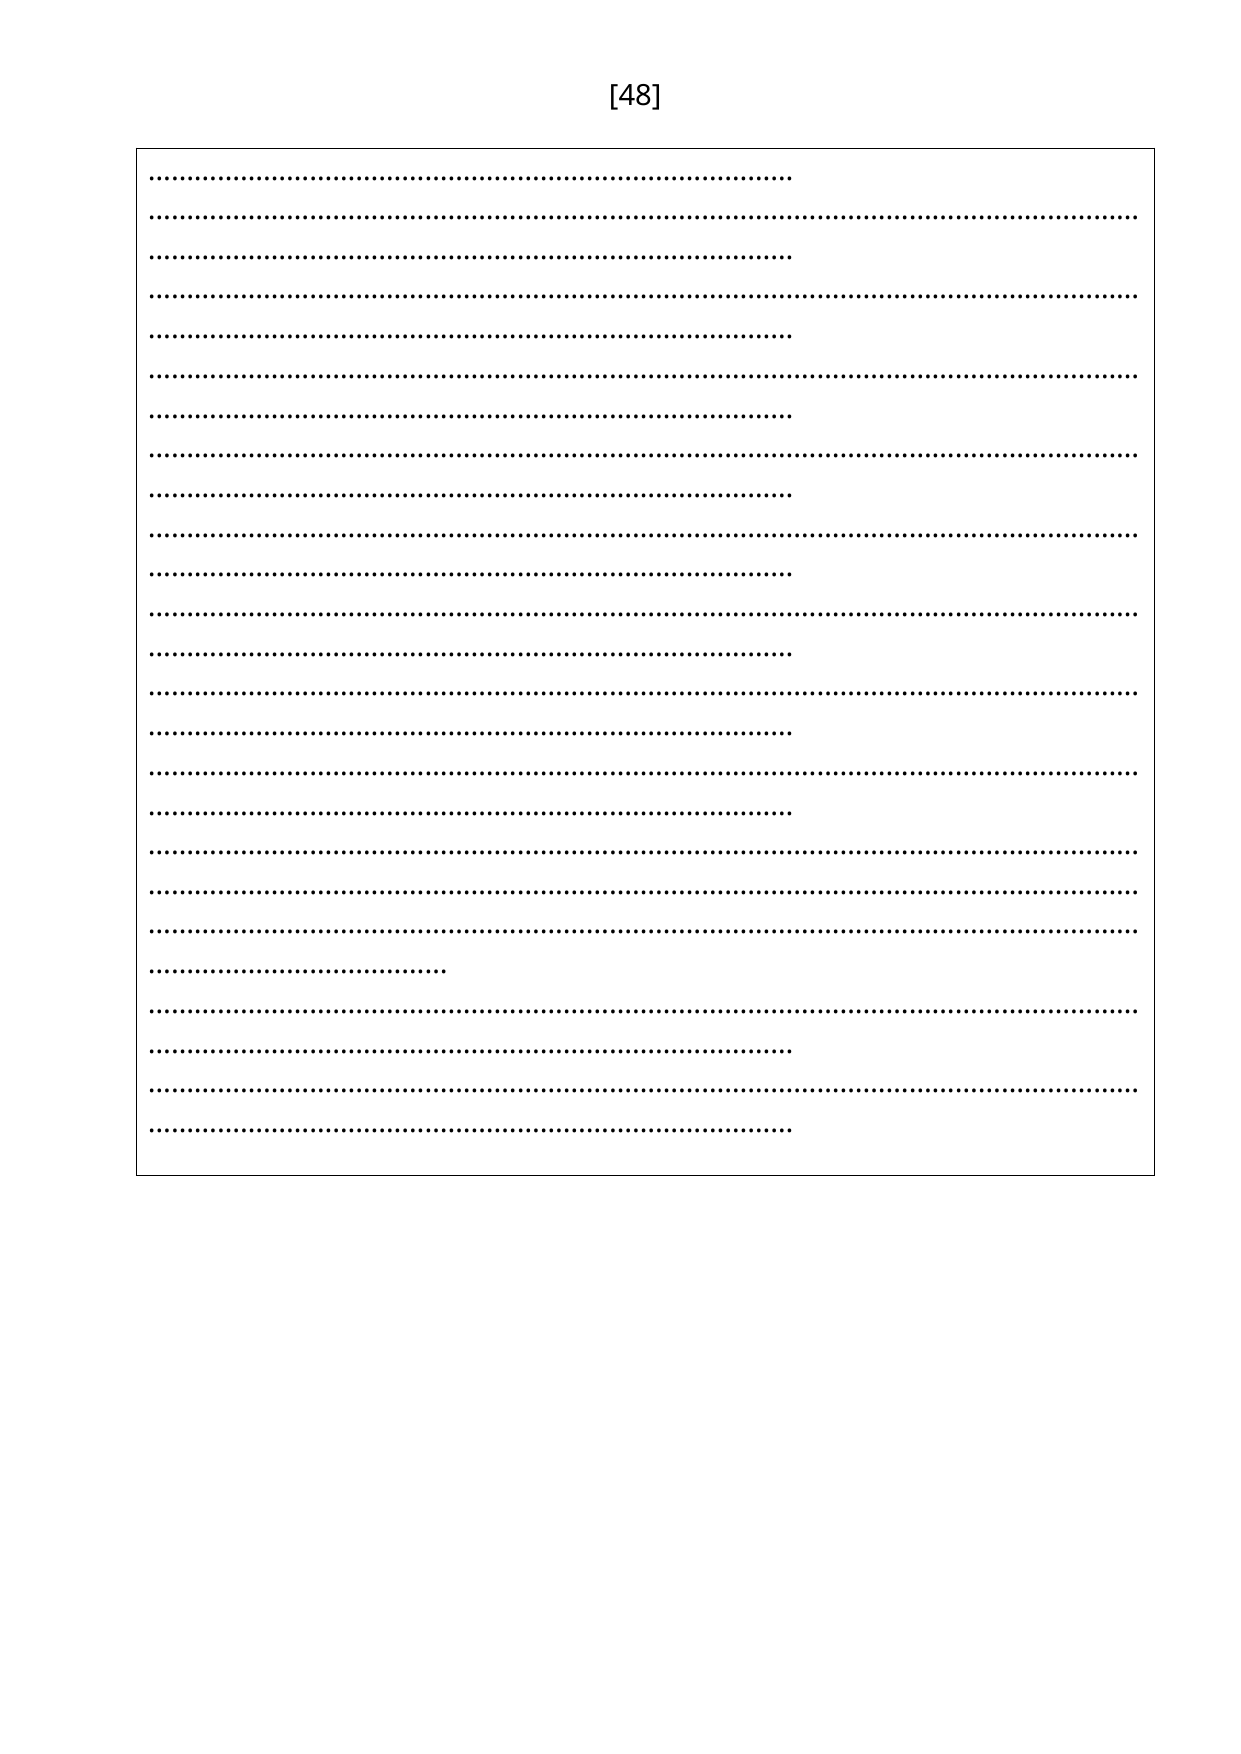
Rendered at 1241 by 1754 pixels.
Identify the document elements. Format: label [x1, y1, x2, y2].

table_cell [137, 149, 1154, 1175]
